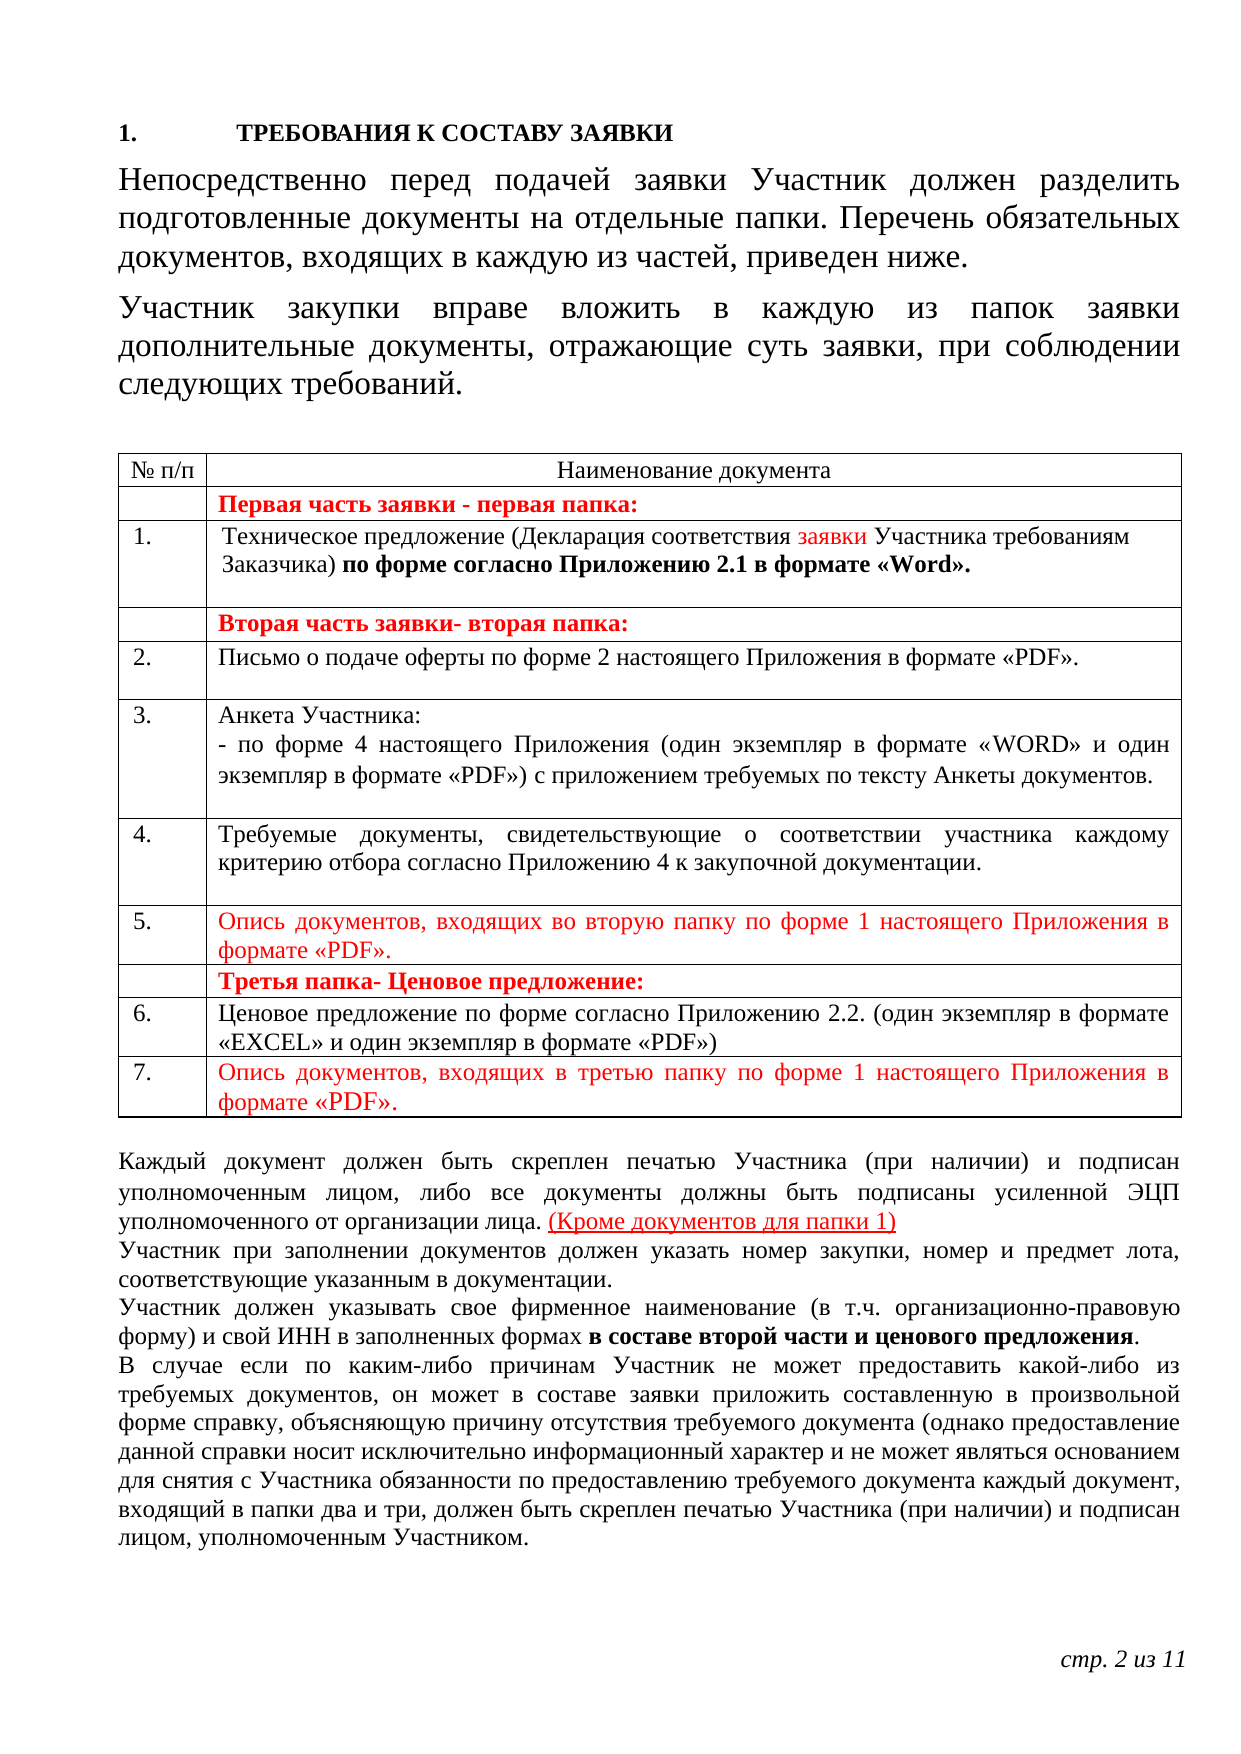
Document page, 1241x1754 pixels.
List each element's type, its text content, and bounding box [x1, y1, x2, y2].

table_cell [119, 608, 206, 641]
text Участник закупки вправе вложить в каждую из папок заявки дополнительные документы, отражающие суть заявки, при соблюдении следующих требований. [118, 287, 1181, 402]
table_cell Техническое предложение (Декларация соответствия заявки Участника требованиям Заказчика) по форме согласно Приложению 2.1 в формате «Word». [207, 521, 1181, 607]
table_header № п/п [119, 454, 206, 486]
table_cell Опись документов, входящих в третью папку по форме 1 настоящего Приложения в формате «PDF». [207, 1057, 1181, 1116]
table_cell Анкета Участника: - по форме 4 настоящего Приложения (один экземпляр в формате «WORD» и один экземпляр в формате «PDF») c приложением требуемых по тексту Анкеты документов. [207, 700, 1181, 818]
table_cell Первая часть заявки - первая папка: [207, 487, 1181, 520]
table_cell Ценовое предложение по форме согласно Приложению 2.2. (один экземпляр в формате «EXCEL» и один экземпляр в формате «PDF») [207, 998, 1181, 1056]
list Каждый документ должен быть скреплен печатью Участника (при наличии) и подписан уполномоченным лицом, либо все документы должны быть подписаны усиленной ЭЦП уполномоченного от организации лица. (Кроме документов для папки 1) [118, 1146, 1181, 1235]
table_cell [119, 906, 206, 963]
subtitle ТРЕБОВАНИЯ К СОСТАВУ ЗАЯВКИ [118, 118, 1181, 147]
table_cell [119, 819, 206, 905]
table_cell Вторая часть заявки- вторая папка: [207, 608, 1181, 641]
table_cell [119, 487, 206, 520]
table_cell [119, 998, 206, 1056]
table_cell Третья папка- Ценовое предложение: [207, 965, 1181, 997]
table_cell Письмо о подаче оферты по форме 2 настоящего Приложения в формате «PDF». [207, 642, 1181, 699]
text Непосредственно перед подачей заявки Участник должен разделить подготовленные документы на отдельные папки. Перечень обязательных документов, входящих в каждую из частей, приведен ниже. [118, 159, 1181, 274]
table_cell [119, 965, 206, 997]
table_cell [119, 1057, 206, 1116]
table_cell [119, 521, 206, 607]
table_cell [119, 700, 206, 818]
list Участник должен указывать свое фирменное наименование (в т.ч. организационно-правовую форму) и свой ИНН в заполненных формах в составе второй части и ценового предложения. [118, 1292, 1181, 1350]
table_cell [119, 642, 206, 699]
table_header Наименование документа [207, 454, 1181, 486]
list В случае если по каким-либо причинам Участник не может предоставить какой-либо из требуемых документов, он может в составе заявки приложить составленную в произвольной форме справку, объясняющую причину отсутствия требуемого документа (однако предоставление данной справки носит исключительно информационный характер и не может являться основанием для снятия с Участника обязанности по предоставлению требуемого документа каждый документ, входящий в папки два и три, должен быть скреплен печатью Участника (при наличии) и подписан лицом, уполномоченным Участником. [118, 1350, 1181, 1551]
table_cell Требуемые документы, свидетельствующие о соответствии участника каждому критерию отбора согласно Приложению 4 к закупочной документации. [207, 819, 1181, 905]
list Участник при заполнении документов должен указать номер закупки, номер и предмет лота, соответствующие указанным в документации. [118, 1235, 1181, 1292]
table_cell Опись документов, входящих во вторую папку по форме 1 настоящего Приложения в формате «PDF». [207, 906, 1181, 963]
